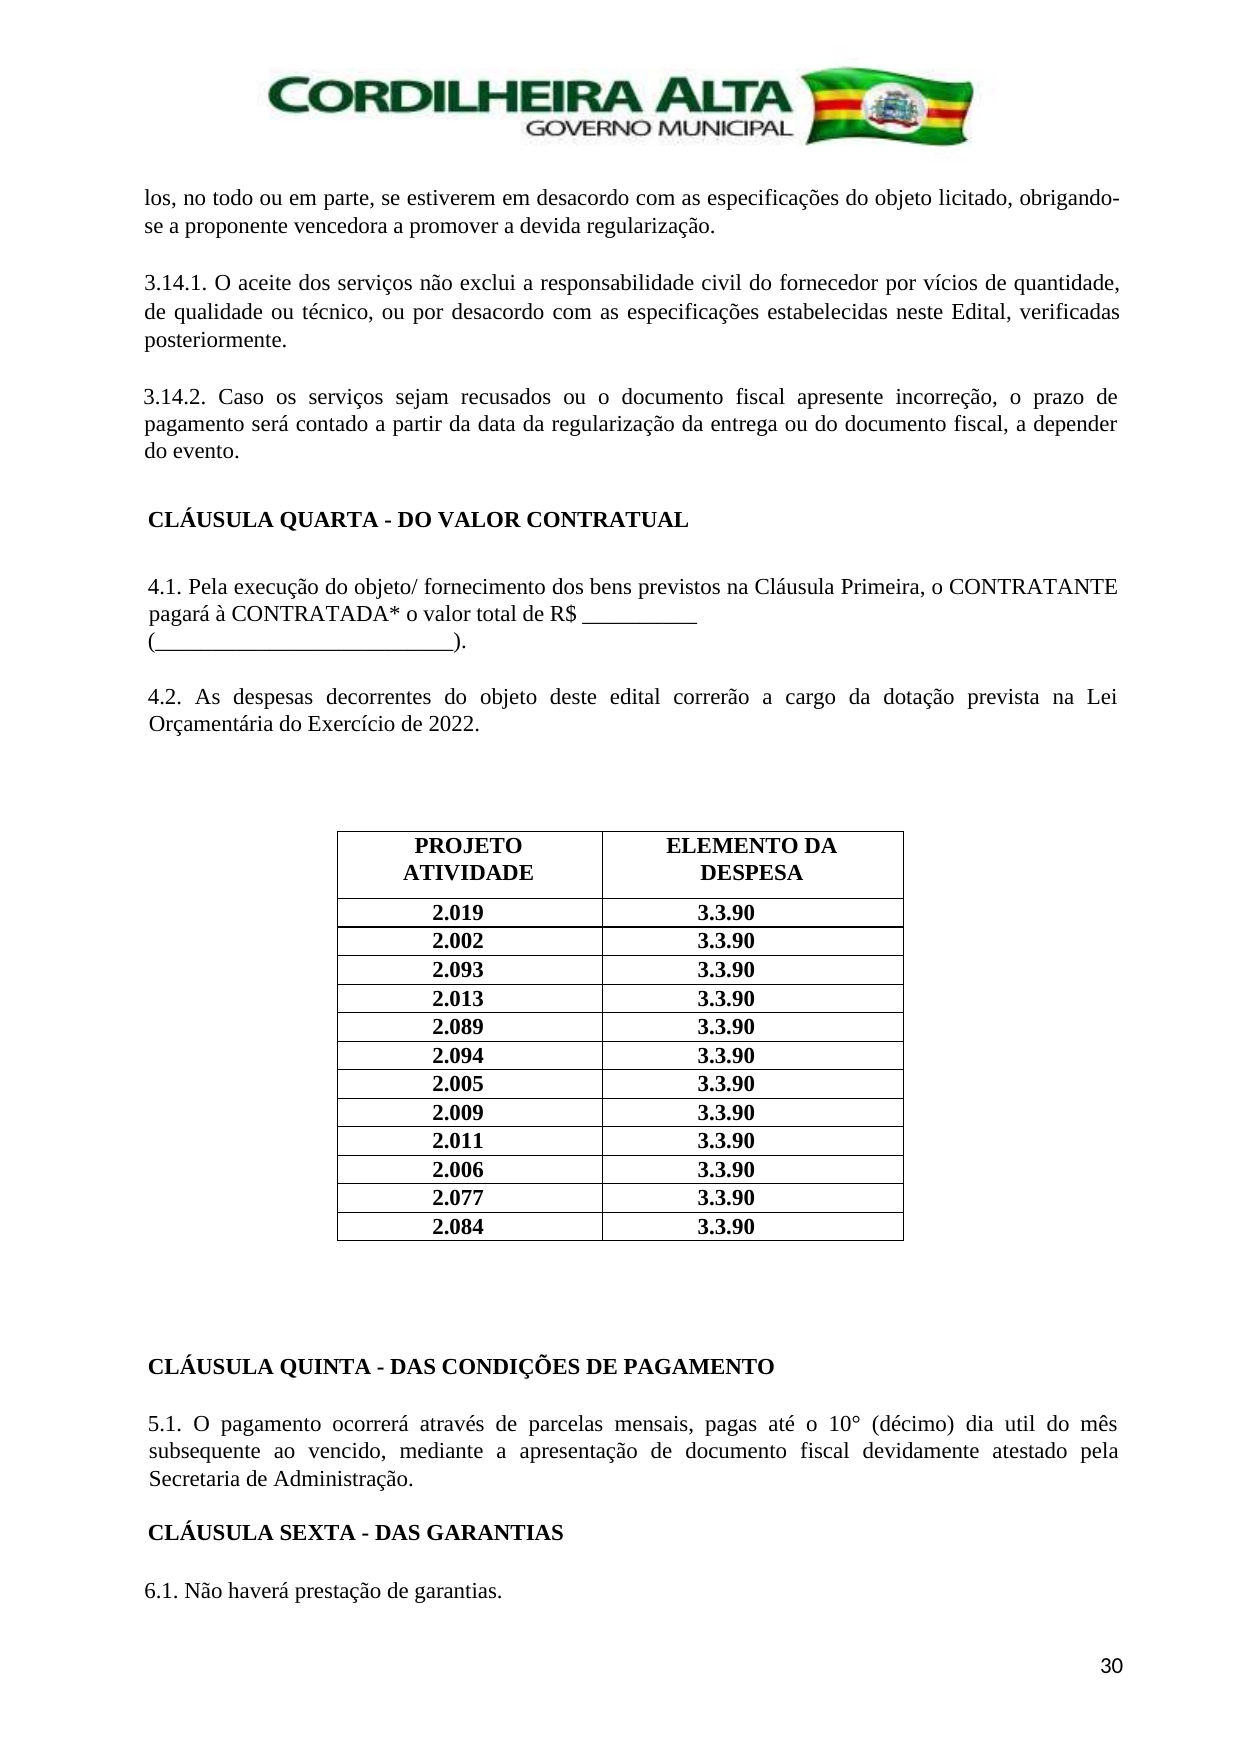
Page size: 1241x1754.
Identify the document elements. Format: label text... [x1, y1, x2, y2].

table_cell 3.3.90 [603, 1042, 903, 1069]
table_cell 2.084 [338, 1213, 602, 1240]
table_cell 2.089 [338, 1013, 602, 1041]
table_cell 2.006 [338, 1156, 602, 1183]
table_cell 2.005 [338, 1070, 602, 1098]
subtitle CLÁUSULA QUARTA - DO VALOR CONTRATUAL [148, 507, 1120, 533]
subtitle CLÁUSULA SEXTA - DAS GARANTIAS [148, 1519, 1120, 1546]
table_cell 3.3.90 [603, 1013, 903, 1041]
table_cell 2.077 [338, 1184, 602, 1212]
text 3.14.2. Caso os serviços sejam recusados ou o documento fiscal apresente incorreção, o prazo de pagamento será contado a partir da data da regularização da entrega ou do documento fiscal, a depender do evento. [143, 383, 1119, 463]
table_header ELEMENTO DA DESPESA [603, 832, 903, 898]
text 6.1. Não haverá prestação de garantias. [144, 1577, 1123, 1603]
table_cell 2.093 [338, 956, 602, 983]
subtitle CLÁUSULA QUINTA - DAS CONDIÇÕES DE PAGAMENTO [148, 1353, 1120, 1379]
text 4.2. As despesas decorrentes do objeto deste edital correrão a cargo da dotação prevista na Lei Orçamentária do Exercício de 2022. [148, 683, 1120, 737]
table_cell 3.3.90 [603, 1213, 903, 1240]
table_cell 3.3.90 [603, 985, 903, 1012]
table_cell 2.009 [338, 1099, 602, 1126]
picture [245, 43, 997, 171]
table_cell 3.3.90 [603, 928, 903, 955]
table_cell 3.3.90 [603, 956, 903, 983]
text 4.1. Pela execução do objeto/ fornecimento dos bens previstos na Cláusula Primeira, o CONTRATANTE pagará à CONTRATADA* o valor total de R$ __________ [148, 573, 1120, 626]
table_cell 3.3.90 [603, 1156, 903, 1183]
table_cell 2.094 [338, 1042, 602, 1069]
table_cell 3.3.90 [603, 1070, 903, 1098]
table_cell 3.3.90 [603, 1184, 903, 1212]
table_cell 3.3.90 [603, 1127, 903, 1155]
text 3.14.1. O aceite dos serviços não exclui a responsabilidade civil do fornecedor por vícios de quantidade, de qualidade ou técnico, ou por desacordo com as especificações estabelecidas neste Edital, verificadas posteriormente. [144, 269, 1123, 352]
text 5.1. O pagamento ocorrerá através de parcelas mensais, pagas até o 10° (décimo) dia util do mês subsequente ao vencido, mediante a apresentação de documento fiscal devidamente atestado pela Secretaria de Administração. [148, 1410, 1120, 1491]
table_header PROJETO ATIVIDADE [338, 832, 602, 898]
table_cell 3.3.90 [603, 899, 903, 926]
table_cell 3.3.90 [603, 1099, 903, 1126]
table_cell 2.019 [338, 899, 602, 926]
table_cell 2.002 [338, 928, 602, 955]
text (__________________________). [148, 627, 1120, 653]
table_cell 2.013 [338, 985, 602, 1012]
table_cell 2.011 [338, 1127, 602, 1155]
